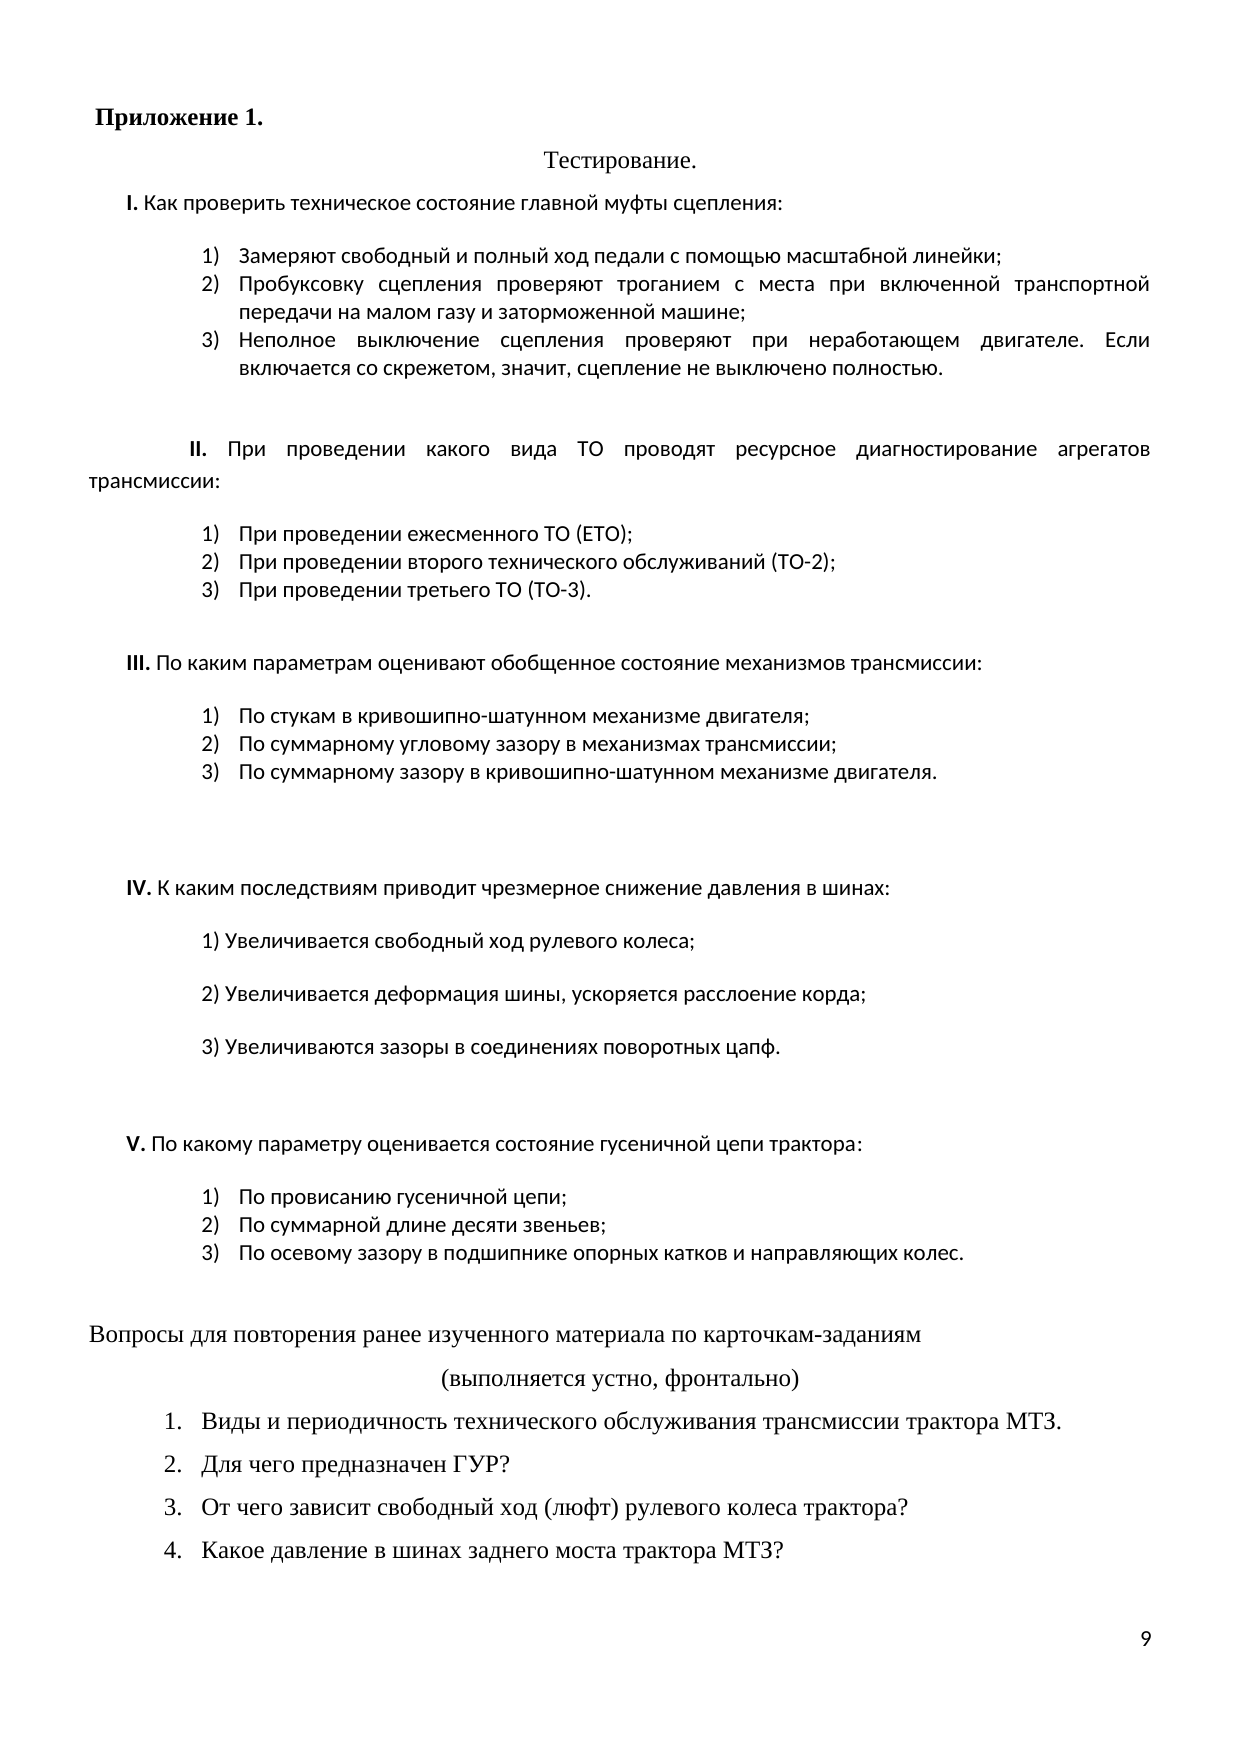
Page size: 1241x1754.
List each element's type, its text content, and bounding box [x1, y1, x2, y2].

text III. По каким параметрам оценивают обобщенное состояние механизмов трансмиссии: [126, 648, 1152, 676]
list Для чего предназначен ГУР? [164, 1449, 1152, 1478]
list Какое давление в шинах заднего моста трактора МТЗ? [164, 1535, 1152, 1564]
list При проведении второго технического обслуживаний (ТО-2); [201, 547, 1152, 576]
text Как проверить техническое состояние главной муфты сцепления: [126, 188, 1152, 216]
text V. По какому параметру оценивается состояние гусеничной цепи трактора: [126, 1129, 1152, 1157]
list При проведении ежесменного ТО (ЕТО); [201, 519, 1152, 547]
list Виды и периодичность технического обслуживания трансмиссии трактора МТЗ. [164, 1406, 1152, 1434]
list От чего зависит свободный ход (люфт) рулевого колеса трактора? [164, 1492, 1152, 1521]
list Пробуксовку сцепления проверяют троганием с места при включенной транспортной передачи на малом газу и заторможенной машине; [201, 269, 1152, 325]
list По стукам в кривошипно-шатунном механизме двигателя; [201, 701, 1152, 729]
list По провисанию гусеничной цепи; [201, 1182, 1152, 1210]
list По осевому зазору в подшипнике опорных катков и направляющих колес. [201, 1238, 1152, 1266]
list При проведении третьего ТО (ТО-3). [201, 576, 1152, 603]
text (выполняется устно, фронтально) [89, 1363, 1152, 1391]
list По суммарному угловому зазору в механизмах трансмиссии; [201, 729, 1152, 757]
text Вопросы для повторения ранее изученного материала по карточкам-заданиям [89, 1319, 1152, 1348]
text 2) Увеличивается деформация шины, ускоряется расслоение корда; [201, 979, 1152, 1007]
list Замеряют свободный и полный ход педали с помощью масштабной линейки; [201, 241, 1152, 269]
text IV. К каким последствиям приводит чрезмерное снижение давления в шинах: [126, 873, 1152, 901]
list Неполное выключение сцепления проверяют при неработающем двигателе. Если включается со скрежетом, значит, сцепление не выключено полностью. [201, 325, 1152, 381]
text 3) Увеличиваются зазоры в соединениях поворотных цапф. [201, 1032, 1152, 1060]
text Приложение 1. [89, 102, 1152, 131]
list По суммарной длине десяти звеньев; [201, 1210, 1152, 1238]
text Тестирование. [89, 145, 1152, 174]
list По суммарному зазору в кривошипно-шатунном механизме двигателя. [201, 757, 1152, 785]
text 1) Увеличивается свободный ход рулевого колеса; [201, 926, 1152, 954]
text II. При проведении какого вида ТО проводят ресурсное диагностирование агрегатов трансмиссии: [89, 434, 1152, 494]
